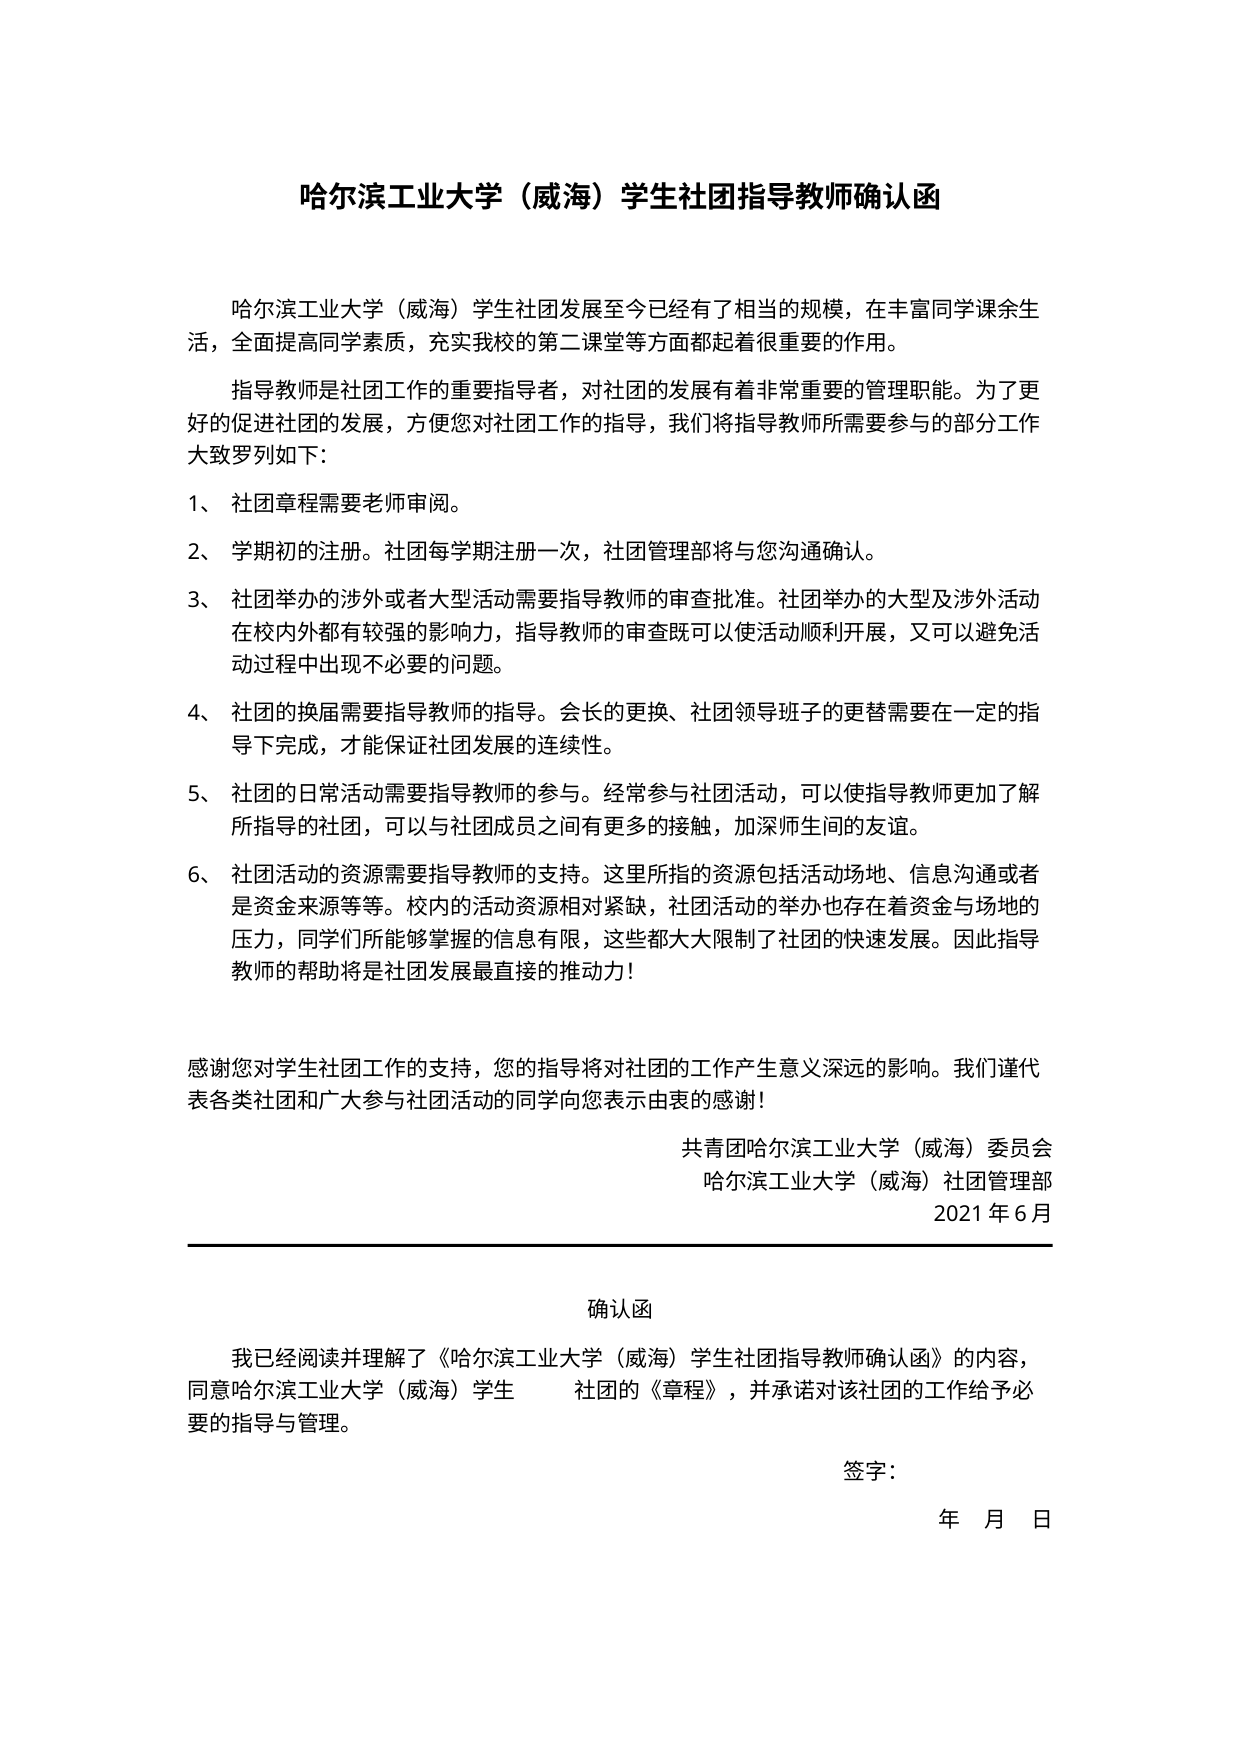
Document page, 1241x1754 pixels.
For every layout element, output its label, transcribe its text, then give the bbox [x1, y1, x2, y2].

text 我已经阅读并理解了《哈尔滨工业大学（威海）学生社团指导教师确认函》的内容，同意哈尔滨工业大学（威海）学生 社团的《章程》，并承诺对该社团的工作给予必要的指导与管理。 [187, 1340, 1053, 1438]
text 签字： [187, 1453, 1053, 1486]
text 2021年6月 [187, 1196, 1053, 1228]
list 社团的日常活动需要指导教师的参与。经常参与社团活动，可以使指导教师更加了解所指导的社团，可以与社团成员之间有更多的接触，加深师生间的友谊。 [187, 776, 1053, 841]
text 哈尔滨工业大学（威海）社团管理部 [187, 1163, 1053, 1196]
text 感谢您对学生社团工作的支持，您的指导将对社团的工作产生意义深远的影响。我们谨代表各类社团和广大参与社团活动的同学向您表示由衷的感谢！ [187, 1050, 1053, 1115]
list 社团的换届需要指导教师的指导。会长的更换、社团领导班子的更替需要在一定的指导下完成，才能保证社团发展的连续性。 [187, 695, 1053, 760]
text 指导教师是社团工作的重要指导者，对社团的发展有着非常重要的管理职能。为了更好的促进社团的发展，方便您对社团工作的指导，我们将指导教师所需要参与的部分工作大致罗列如下： [187, 373, 1053, 470]
list 社团活动的资源需要指导教师的支持。这里所指的资源包括活动场地、信息沟通或者是资金来源等等。校内的活动资源相对紧缺，社团活动的举办也存在着资金与场地的压力，同学们所能够掌握的信息有限，这些都大大限制了社团的快速发展。因此指导教师的帮助将是社团发展最直接的推动力！ [187, 856, 1053, 986]
text 年 月 日 [187, 1501, 1053, 1534]
list 社团举办的涉外或者大型活动需要指导教师的审查批准。社团举办的大型及涉外活动在校内外都有较强的影响力，指导教师的审查既可以使活动顺利开展，又可以避免活动过程中出现不必要的问题。 [187, 582, 1053, 679]
text 共青团哈尔滨工业大学（威海）委员会 [187, 1131, 1053, 1163]
text 确认函 [187, 1292, 1053, 1324]
list 学期初的注册。社团每学期注册一次，社团管理部将与您沟通确认。 [187, 534, 1053, 566]
text 哈尔滨工业大学（威海）学生社团指导教师确认函 [187, 162, 1053, 227]
text 哈尔滨工业大学（威海）学生社团发展至今已经有了相当的规模，在丰富同学课余生活，全面提高同学素质，充实我校的第二课堂等方面都起着很重要的作用。 [187, 292, 1053, 357]
list 社团章程需要老师审阅。 [187, 486, 1053, 518]
